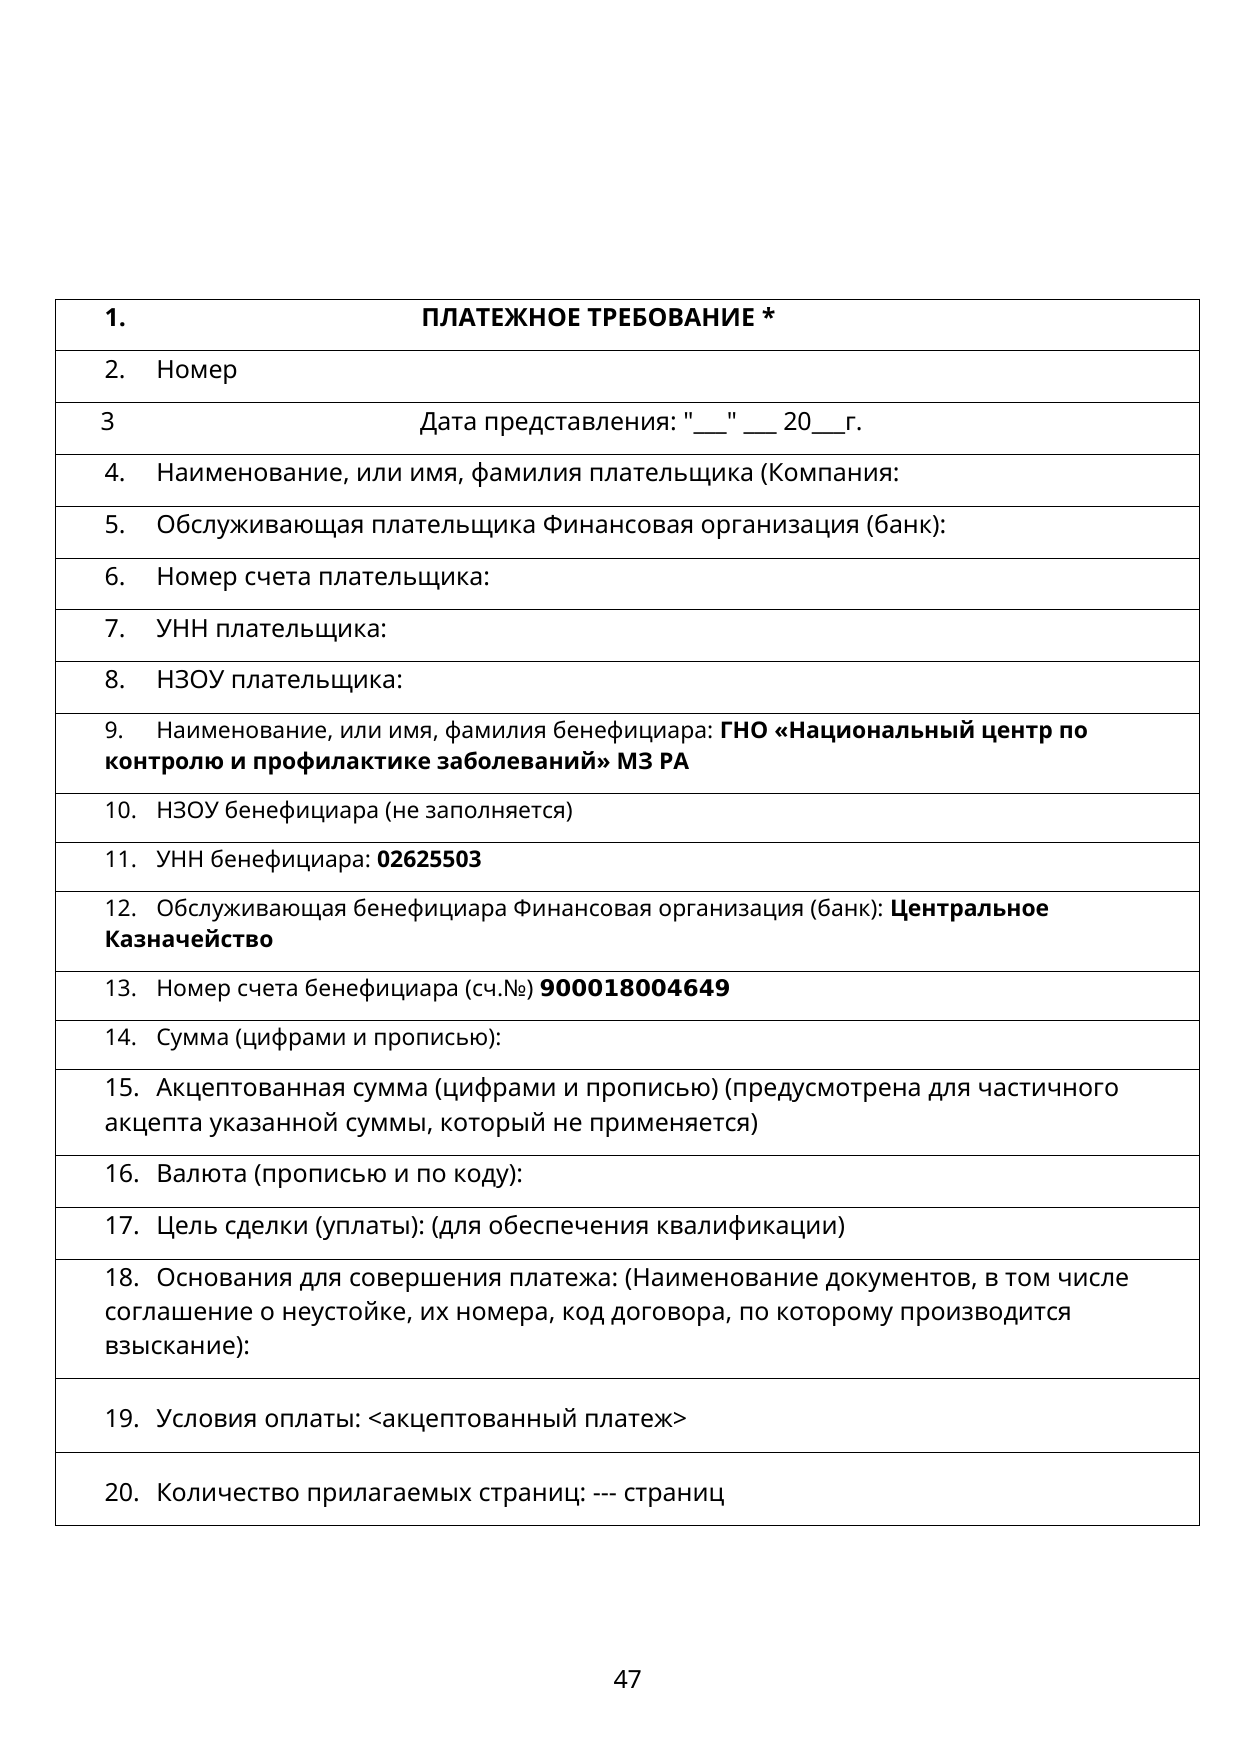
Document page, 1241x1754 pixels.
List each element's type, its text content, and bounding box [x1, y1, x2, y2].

table_cell 3 Дата представления: "___" ___ 20___г. [56, 403, 1199, 454]
table_cell 17. Цель сделки (уплаты): (для обеспечения квалификации) [56, 1208, 1199, 1258]
table_cell 16. Валюта (прописью и по коду): [56, 1156, 1199, 1207]
table_cell 2. Номер [56, 351, 1199, 402]
table_cell 4. Наименование, или имя, фамилия плательщика (Компания: [56, 455, 1199, 506]
table_cell 15. Акцептованная сумма (цифрами и прописью) (предусмотрена для частичного акцепта указанной суммы, который не применяется) [56, 1070, 1199, 1155]
table_cell 9. Наименование, или имя, фамилия бенефициара: ГНО «Национальный центр по контролю и профилактике заболеваний» МЗ РА [56, 714, 1199, 793]
table_cell 20. Количество прилагаемых страниц: --- страниц [56, 1453, 1199, 1525]
table_cell 6. Номер счета плательщика: [56, 559, 1199, 609]
table_cell 14. Сумма (цифрами и прописью): [56, 1021, 1199, 1069]
table_cell 7. УНН плательщика: [56, 610, 1199, 661]
table_cell 19. Условия оплаты: <акцептованный платеж> [56, 1379, 1199, 1452]
table_cell 18. Основания для совершения платежа: (Наименование документов, в том числе соглашение о неустойке, их номера, код договора, по которому производится взыскание): [56, 1260, 1199, 1378]
table_header 1. ПЛАТЕЖНОЕ ТРЕБОВАНИЕ * [56, 300, 1199, 350]
table_cell 13. Номер счета бенефициара (сч.№) 900018004649 [56, 972, 1199, 1020]
table_cell 11. УНН бенефициара: 02625503 [56, 843, 1199, 891]
table_cell 10. НЗОУ бенефициара (не заполняется) [56, 794, 1199, 842]
table_cell 12. Обслуживающая бенефициара Финансовая организация (банк): Центральное Казначейство [56, 892, 1199, 971]
table_cell 8. НЗОУ плательщика: [56, 662, 1199, 713]
table_cell 5. Обслуживающая плательщика Финансовая организация (банк): [56, 507, 1199, 557]
